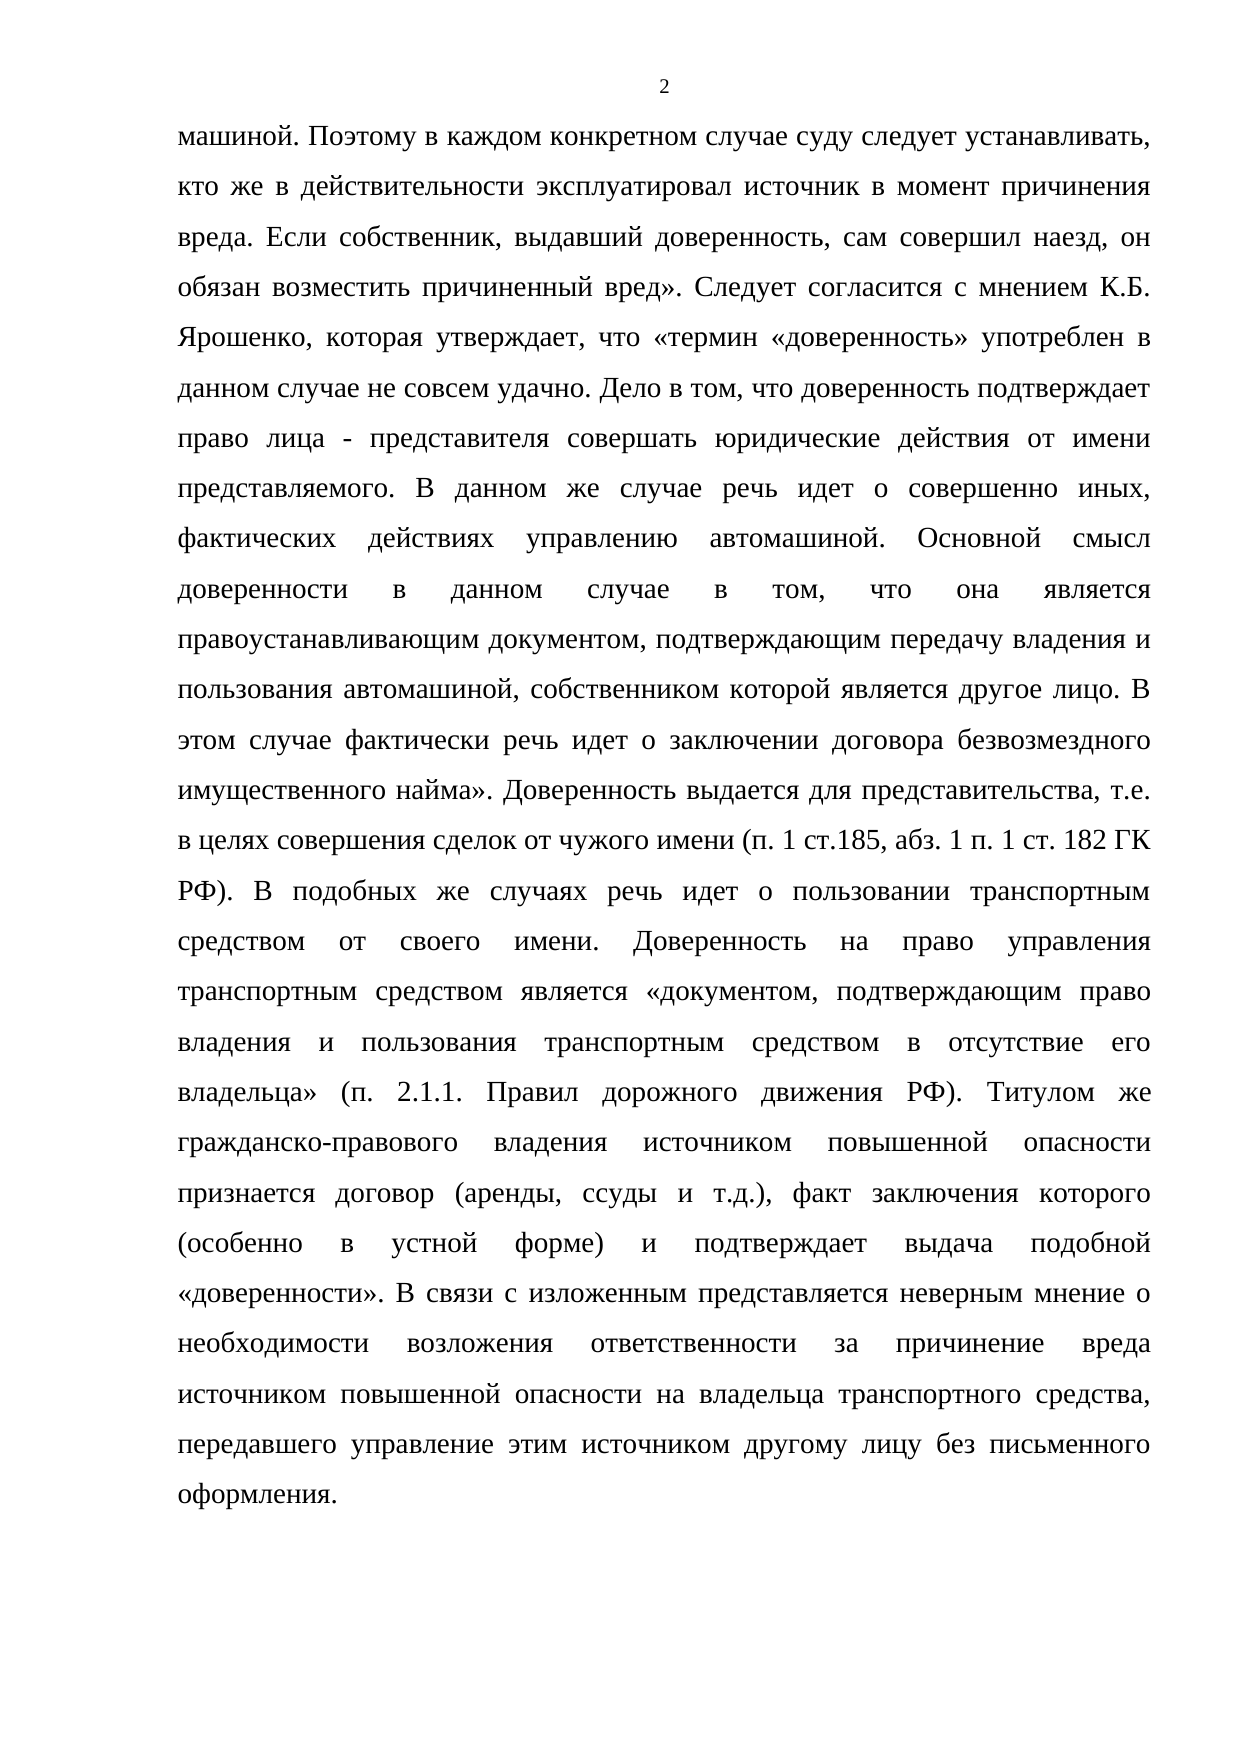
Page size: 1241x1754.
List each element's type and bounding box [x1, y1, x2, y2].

text [177, 118, 1152, 1510]
